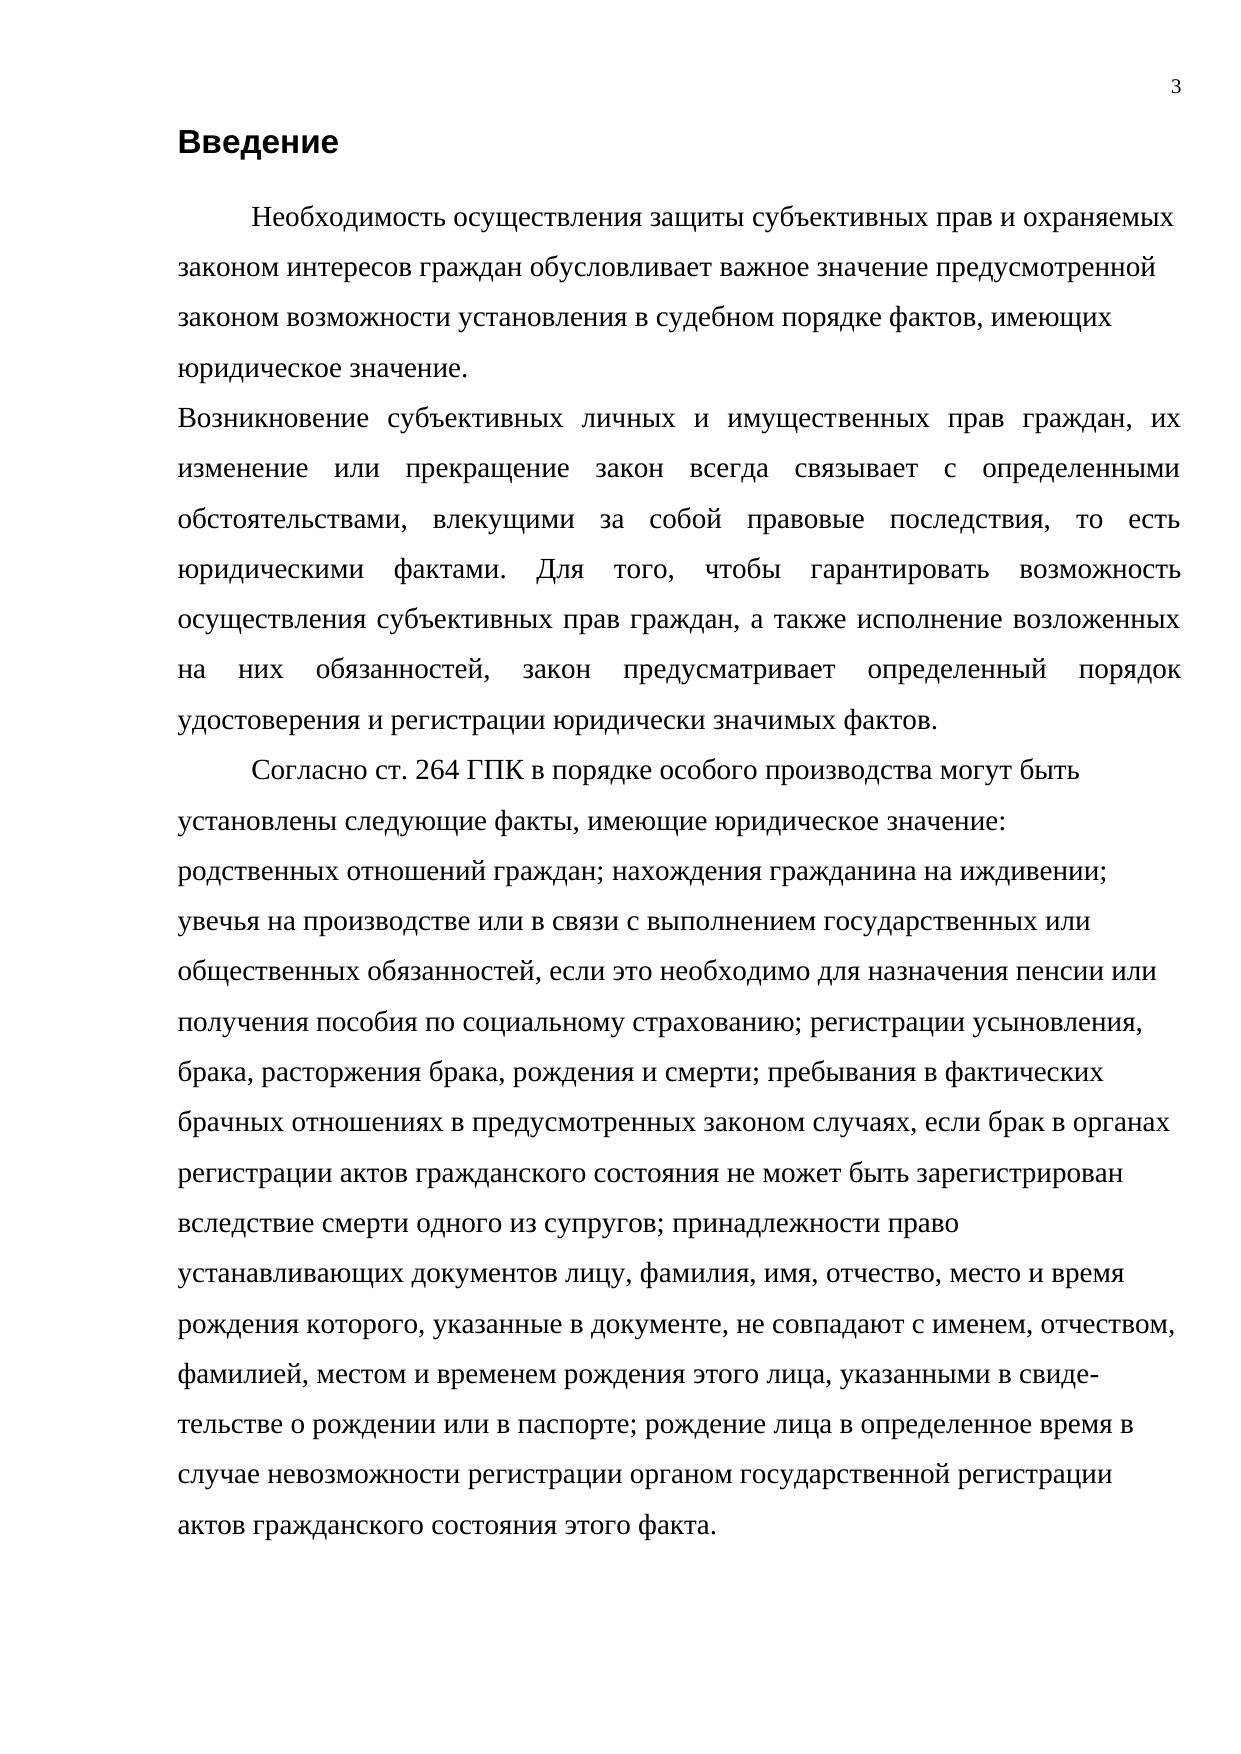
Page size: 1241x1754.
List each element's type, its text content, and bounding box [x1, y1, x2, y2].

subtitle Введение [177, 122, 1181, 160]
text Необходимость осуществления защиты субъективных прав и охраняемых законом интересов граждан обусловливает важное значение предусмотренной законом возможности установления в судебном порядке фактов, имеющих юридическое значение. [177, 199, 1181, 383]
text Возникновение субъективных личных и имущественных прав граждан, их изменение или прекращение закон всегда связывает с определенными обстоятельствами, влекущими за собой правовые последствия, то есть юридическими фактами. Для того, чтобы гарантировать возможность осуществления субъективных прав граждан, а также исполнение возложенных на них обязанностей, закон предусматривает определенный порядок удостоверения и регистрации юридически значимых фактов. [177, 400, 1181, 736]
text Согласно ст. 264 ГПК в порядке особого производства могут быть установлены следующие факты, имеющие юридическое значение: родственных отношений граждан; нахождения гражданина на иждивении; увечья на производстве или в связи с выполнением государственных или общественных обязанностей, если это необходимо для назначения пенсии или получения пособия по социальному страхованию; регистрации усыновления, брака, расторжения брака, рождения и смерти; пребывания в фактических брачных отношениях в предусмотренных законом случаях, если брак в органах регистрации актов гражданского состояния не может быть зарегистрирован вследствие смерти одного из супругов; принадлежности право устанавливающих документов лицу, фамилия, имя, отчество, место и время рождения которого, указанные в документе, не совпадают с именем, отчеством, фамилией, местом и временем рождения этого лица, указанными в свидетельстве о рождении или в паспорте; рождение лица в определенное время в случае невозможности регистрации органом государственной регистрации актов гражданского состояния этого факта. [177, 752, 1181, 1541]
